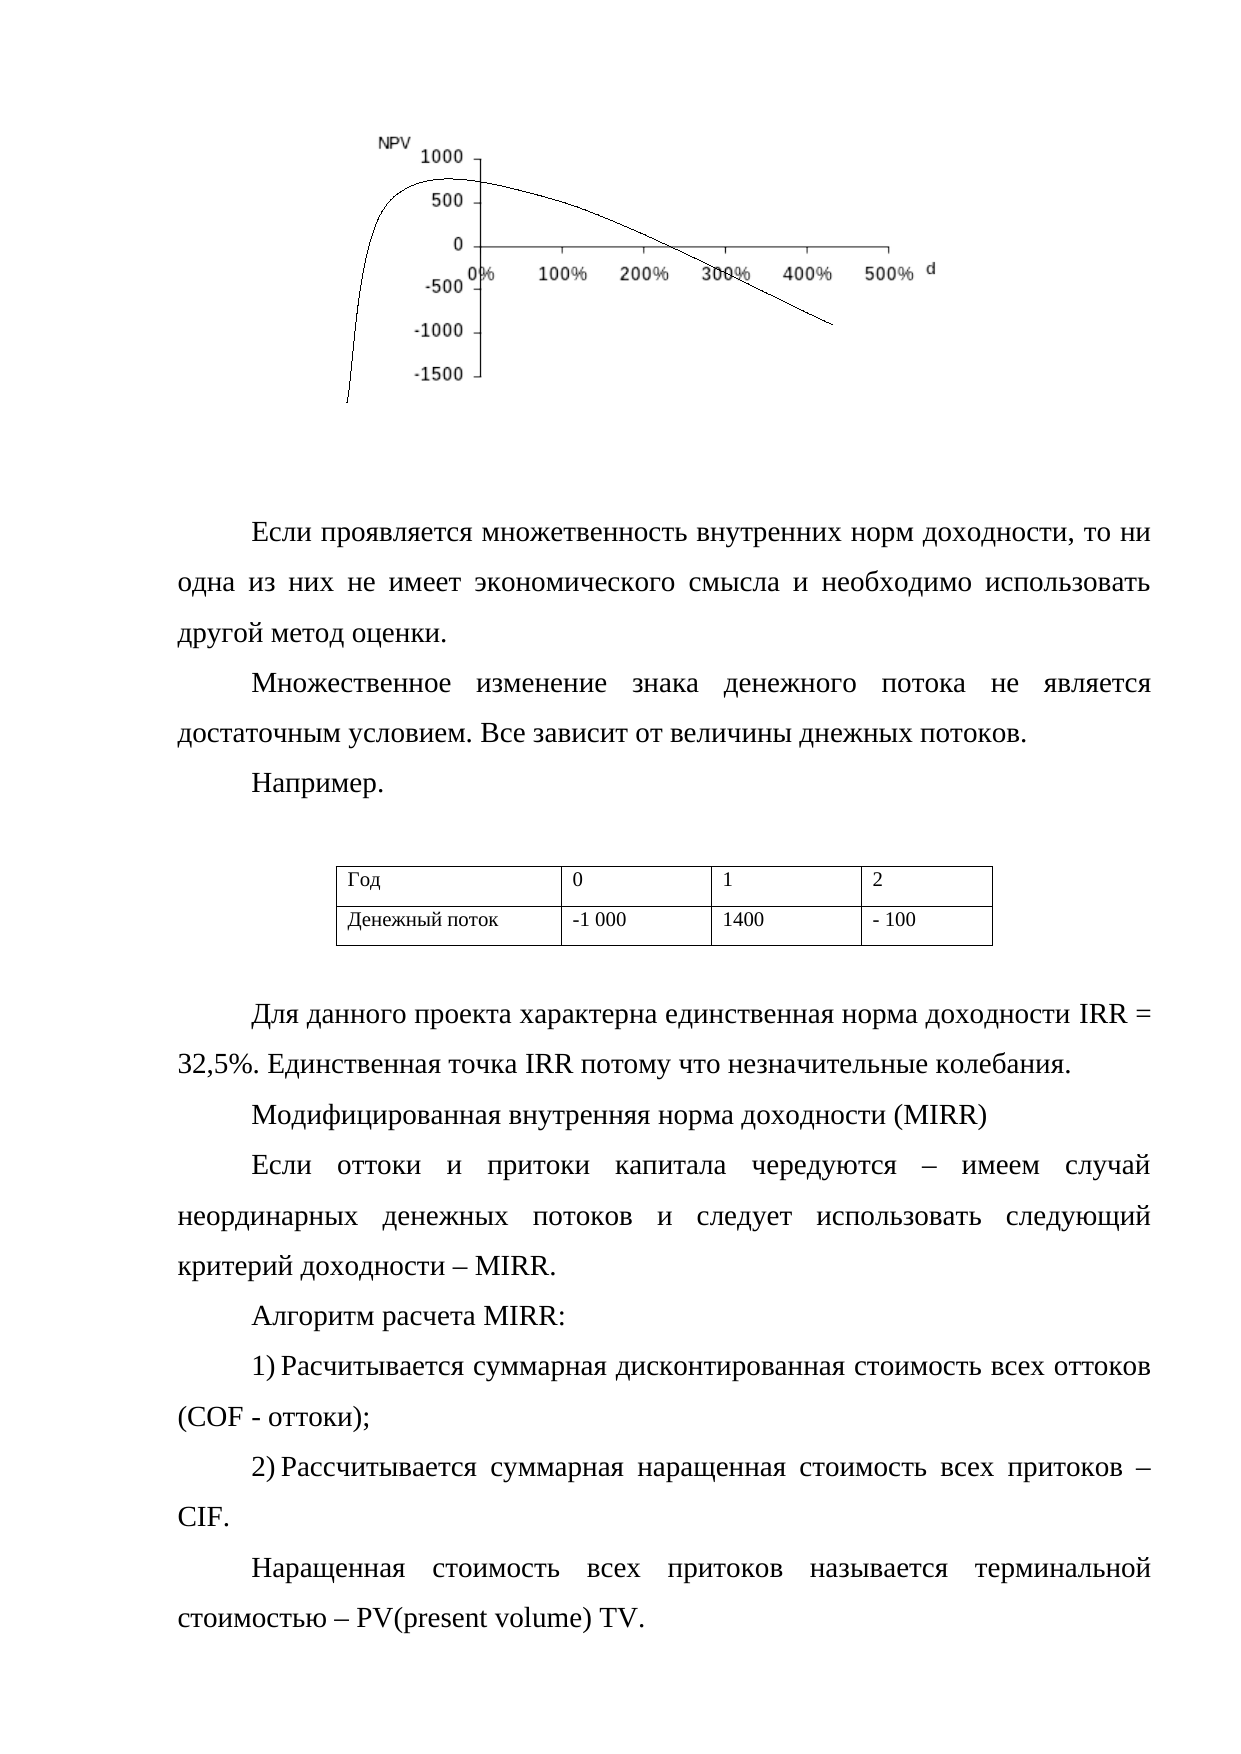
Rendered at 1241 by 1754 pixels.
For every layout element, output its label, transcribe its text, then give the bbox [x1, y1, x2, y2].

table_cell 1400 [712, 907, 861, 945]
text Например. [177, 766, 1152, 799]
subtitle Модифицированная внутренняя норма доходности (MIRR) [177, 1097, 1152, 1131]
text Множественное изменение знака денежного потока не является достаточным условием. Все зависит от величины днежных потоков. [177, 665, 1152, 749]
table_cell -1 000 [562, 907, 711, 945]
text Алгоритм расчета MIRR: [177, 1298, 1152, 1332]
table_header Год [337, 867, 561, 906]
text Для данного проекта характерна единственная норма доходности IRR = 32,5%. Единственная точка IRR потому что незначительные колебания. [177, 996, 1152, 1080]
table_header 2 [862, 867, 992, 906]
list Расчитывается суммарная дисконтированная стоимость всех оттоков (COF - оттоки); [177, 1348, 1152, 1432]
text Если проявляется множетвенность внутренних норм доходности, то ни одна из них не имеет экономического смысла и необходимо использовать другой метод оценки. [177, 514, 1152, 648]
table_header 1 [712, 867, 861, 906]
table_cell Денежный поток [337, 907, 561, 945]
text Если оттоки и притоки капитала чередуются – имеем случай неординарных денежных потоков и следует использовать следующий критерий доходности – MIRR. [177, 1147, 1152, 1281]
list Рассчитывается суммарная наращенная стоимость всех притоков – CIF. [177, 1449, 1152, 1533]
table_header 0 [562, 867, 711, 906]
text Наращенная стоимость всех притоков называется терминальной стоимостью – PV(present volume) TV. [177, 1550, 1152, 1634]
table_cell - 100 [862, 907, 992, 945]
